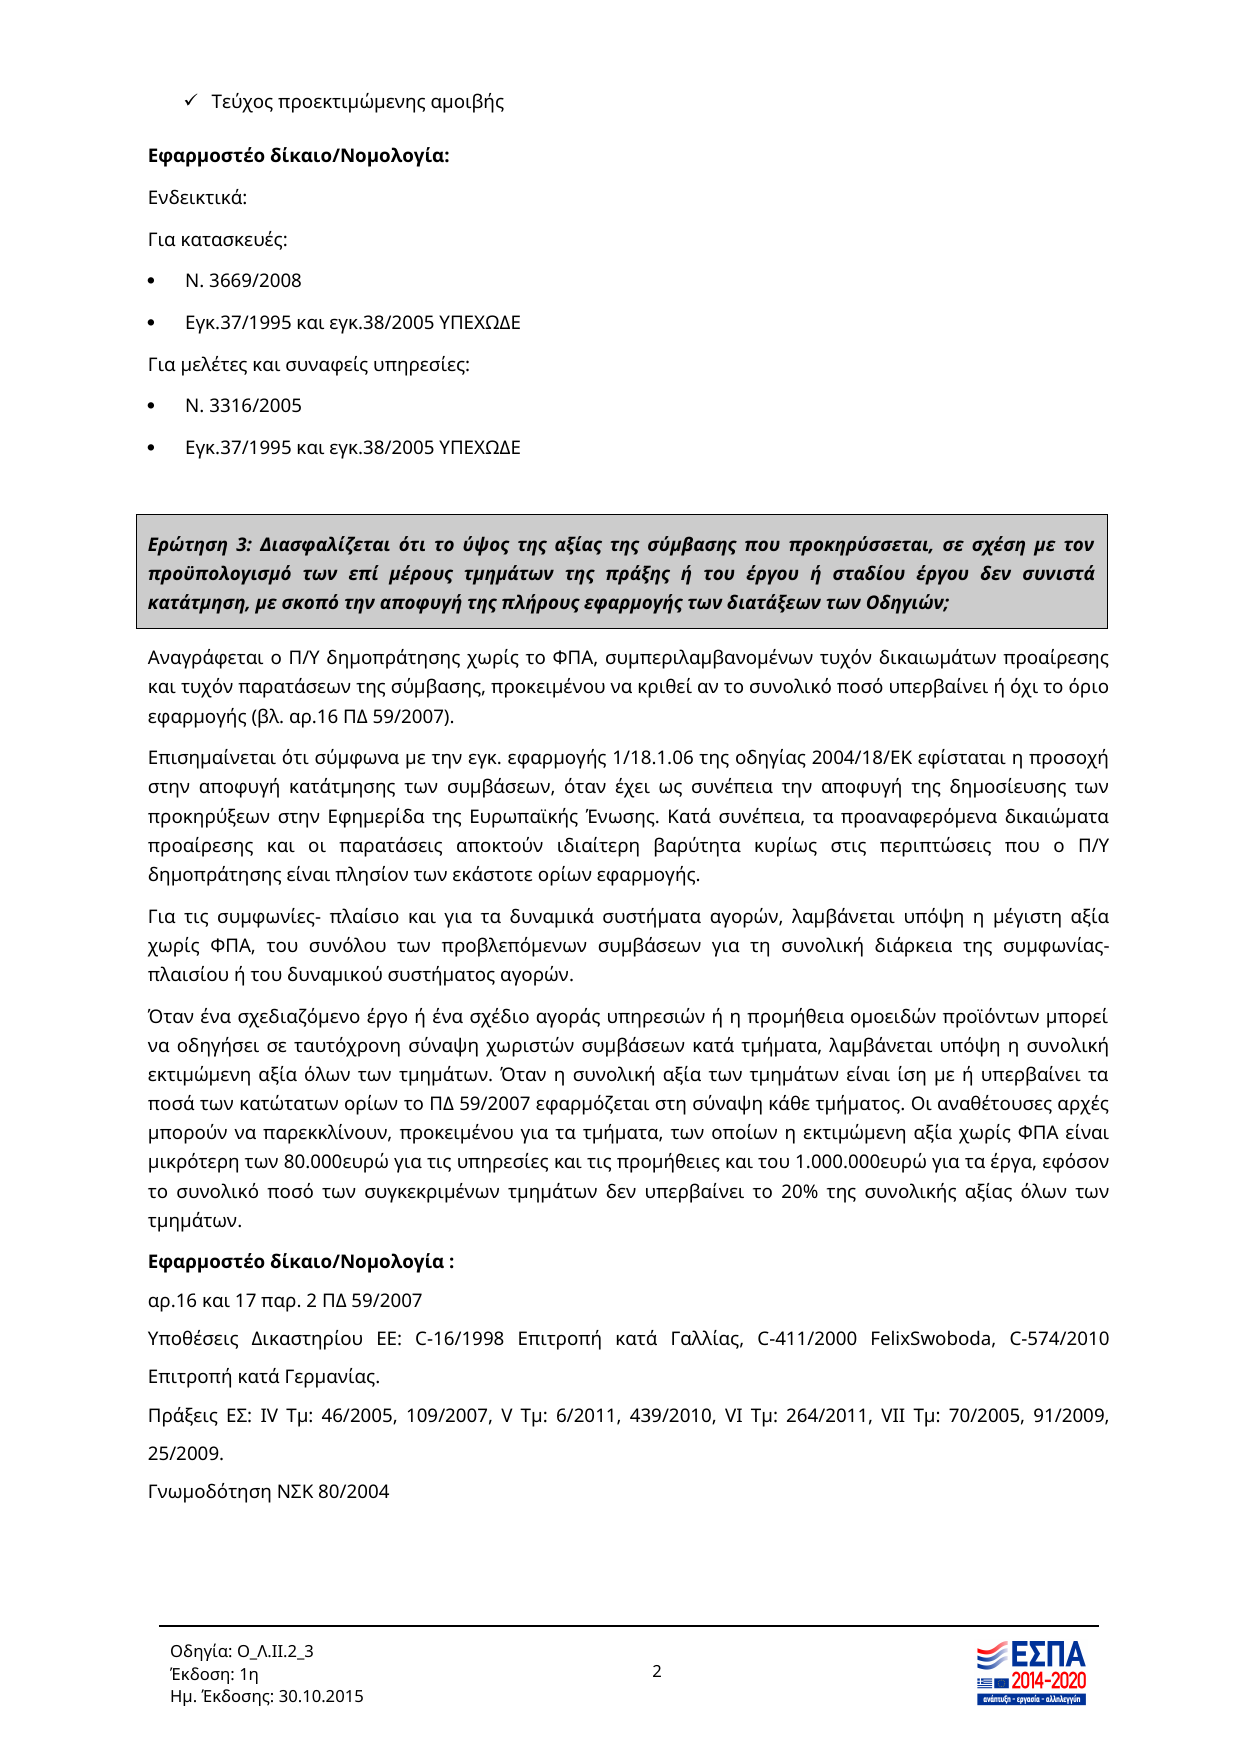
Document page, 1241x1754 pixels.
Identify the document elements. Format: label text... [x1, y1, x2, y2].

text Πράξεις ΕΣ: IV Τμ: 46/2005, 109/2007, V Τμ: 6/2011, 439/2010, VΙ Τμ: 264/2011, VIΙ Τμ: 70/2005, 91/2009, 25/2009. [148, 1402, 1110, 1466]
text Εφαρμοστέο δίκαιο/Νομολογία : [148, 1246, 1110, 1275]
text Για μελέτες και συναφείς υπηρεσίες: [148, 348, 1110, 377]
list Τεύχος προεκτιμώμενης αμοιβής [183, 89, 1110, 114]
list Εγκ.37/1995 και εγκ.38/2005 ΥΠΕΧΩΔΕ [148, 306, 1110, 335]
list Εγκ.37/1995 και εγκ.38/2005 ΥΠΕΧΩΔΕ [148, 431, 1110, 460]
text αρ.16 και 17 παρ. 2 ΠΔ 59/2007 [148, 1287, 1110, 1313]
text Για κατασκευές: [148, 223, 1110, 252]
text Αναγράφεται ο Π/Υ δημοπράτησης χωρίς το ΦΠΑ, συμπεριλαμβανομένων τυχόν δικαιωμάτων προαίρεσης και τυχόν παρατάσεων της σύμβασης, προκειμένου να κριθεί αν το συνολικό ποσό υπερβαίνει ή όχι το όριο εφαρμογής (βλ. αρ.16 ΠΔ 59/2007). [148, 641, 1110, 729]
table_header Ερώτηση 3: Διασφαλίζεται ότι το ύψος της αξίας της σύμβασης που προκηρύσσεται, σε σχέση με τον προϋπολογισμό των επί μέρους τμημάτων της πράξης ή του έργου ή σταδίου έργου δεν συνιστά κατάτμηση, με σκοπό την αποφυγή της πλήρους εφαρμογής των διατάξεων των Οδηγιών; [137, 515, 1107, 628]
list Ν. 3316/2005 [148, 389, 1110, 418]
text Για τις συμφωνίες- πλαίσιο και για τα δυναμικά συστήματα αγορών, λαμβάνεται υπόψη η μέγιστη αξία χωρίς ΦΠΑ, του συνόλου των προβλεπόμενων συμβάσεων για τη συνολική διάρκεια της συμφωνίας- πλαισίου ή του δυναμικού συστήματος αγορών. [148, 900, 1110, 987]
text Υποθέσεις Δικαστηρίου ΕΕ: C-16/1998 Επιτροπή κατά Γαλλίας, C-411/2000 FelixSwoboda, C-574/2010 Επιτροπή κατά Γερμανίας. [148, 1326, 1110, 1389]
picture [974, 1639, 1089, 1707]
text Εφαρμοστέο δίκαιο/Νομολογία: [148, 139, 1110, 168]
text Επισημαίνεται ότι σύμφωνα με την εγκ. εφαρμογής 1/18.1.06 της οδηγίας 2004/18/ΕΚ εφίσταται η προσοχή στην αποφυγή κατάτμησης των συμβάσεων, όταν έχει ως συνέπεια την αποφυγή της δημοσίευσης των προκηρύξεων στην Εφημερίδα της Ευρωπαϊκής Ένωσης. Κατά συνέπεια, τα προαναφερόμενα δικαιώματα προαίρεσης και οι παρατάσεις αποκτούν ιδιαίτερη βαρύτητα κυρίως στις περιπτώσεις που ο Π/Υ δημοπράτησης είναι πλησίον των εκάστοτε ορίων εφαρμογής. [148, 741, 1110, 887]
list N. 3669/2008 [148, 264, 1110, 293]
text Ενδεικτικά: [148, 181, 1110, 210]
text Γνωμοδότηση ΝΣΚ 80/2004 [148, 1478, 1110, 1504]
text Όταν ένα σχεδιαζόμενο έργο ή ένα σχέδιο αγοράς υπηρεσιών ή η προμήθεια ομοειδών προϊόντων μπορεί να οδηγήσει σε ταυτόχρονη σύναψη χωριστών συμβάσεων κατά τμήματα, λαμβάνεται υπόψη η συνολική εκτιμώμενη αξία όλων των τμημάτων. Όταν η συνολική αξία των τμημάτων είναι ίση με ή υπερβαίνει τα ποσά των κατώτατων ορίων το ΠΔ 59/2007 εφαρμόζεται στη σύναψη κάθε τμήματος. Οι αναθέτουσες αρχές μπορούν να παρεκκλίνουν, προκειμένου για τα τμήματα, των οποίων η εκτιμώμενη αξία χωρίς ΦΠΑ είναι μικρότερη των 80.000ευρώ για τις υπηρεσίες και τις προμήθειες και του 1.000.000ευρώ για τα έργα, εφόσον το συνολικό ποσό των συγκεκριμένων τμημάτων δεν υπερβαίνει το 20% της συνολικής αξίας όλων των τμημάτων. [148, 1000, 1110, 1233]
